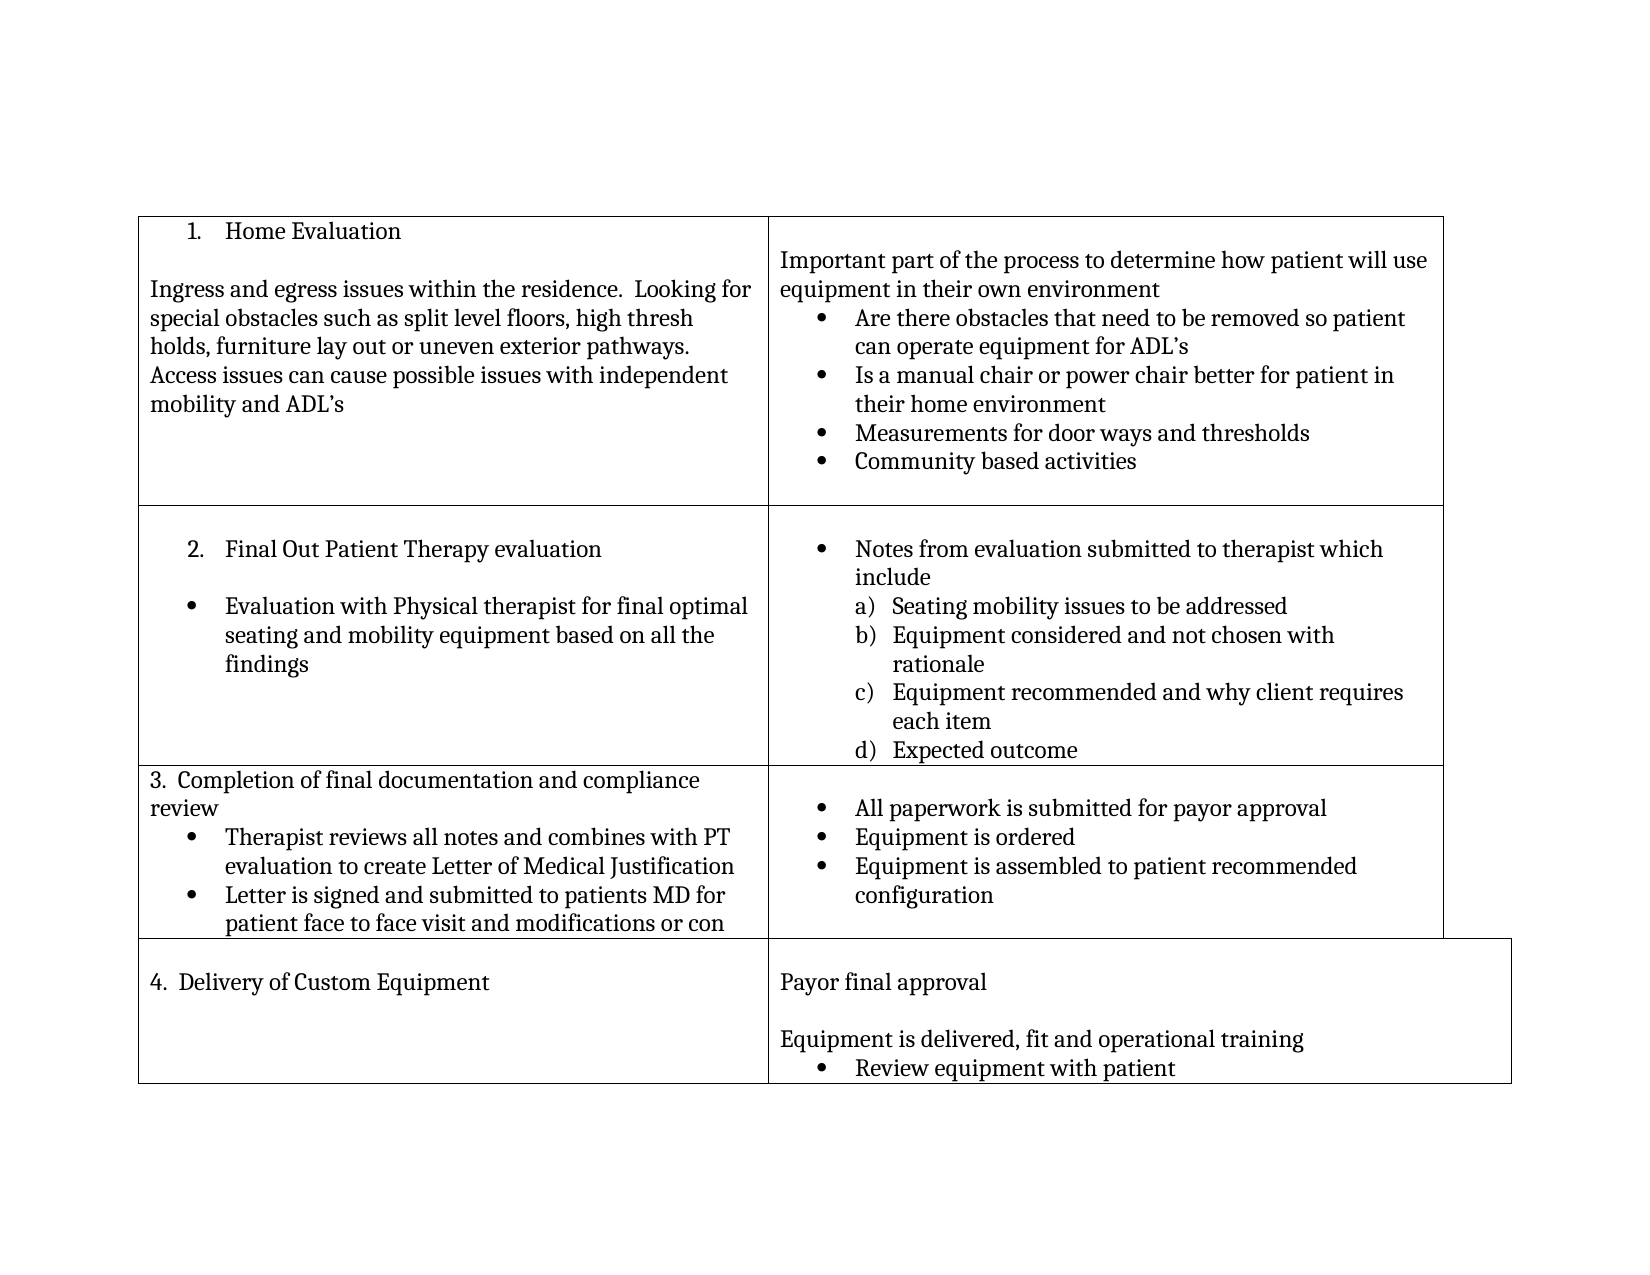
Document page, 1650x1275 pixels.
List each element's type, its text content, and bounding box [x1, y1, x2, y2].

table_header Home Evaluation Ingress and egress issues within the residence. Looking for special obstacles such as split level floors, high thresh holds, furniture lay out or uneven exterior pathways. Access issues can cause possible issues with independent mobility and ADL’s [139, 217, 768, 505]
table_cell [769, 939, 1511, 1083]
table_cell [139, 939, 768, 1083]
table_header Important part of the process to determine how patient will use equipment in their own environment Are there obstacles that need to be removed so patient can operate equipment for ADL’s Is a manual chair or power chair better for patient in their home environment Measurements for door ways and thresholds Community based activities [769, 217, 1443, 505]
table_cell Final Out Patient Therapy evaluation Evaluation with Physical therapist for final optimal seating and mobility equipment based on all the findings [139, 506, 768, 764]
table_cell 3. Completion of final documentation and compliance review Therapist reviews all notes and combines with PT evaluation to create Letter of Medical Justification Letter is signed and submitted to patients MD for patient face to face visit and modifications or con [139, 766, 768, 938]
table_cell All paperwork is submitted for payor approval Equipment is ordered Equipment is assembled to patient recommended configuration [769, 766, 1443, 938]
table_cell Notes from evaluation submitted to therapist which include Seating mobility issues to be addressed Equipment considered and not chosen with rationale Equipment recommended and why client requires each item Expected outcome [769, 506, 1443, 764]
